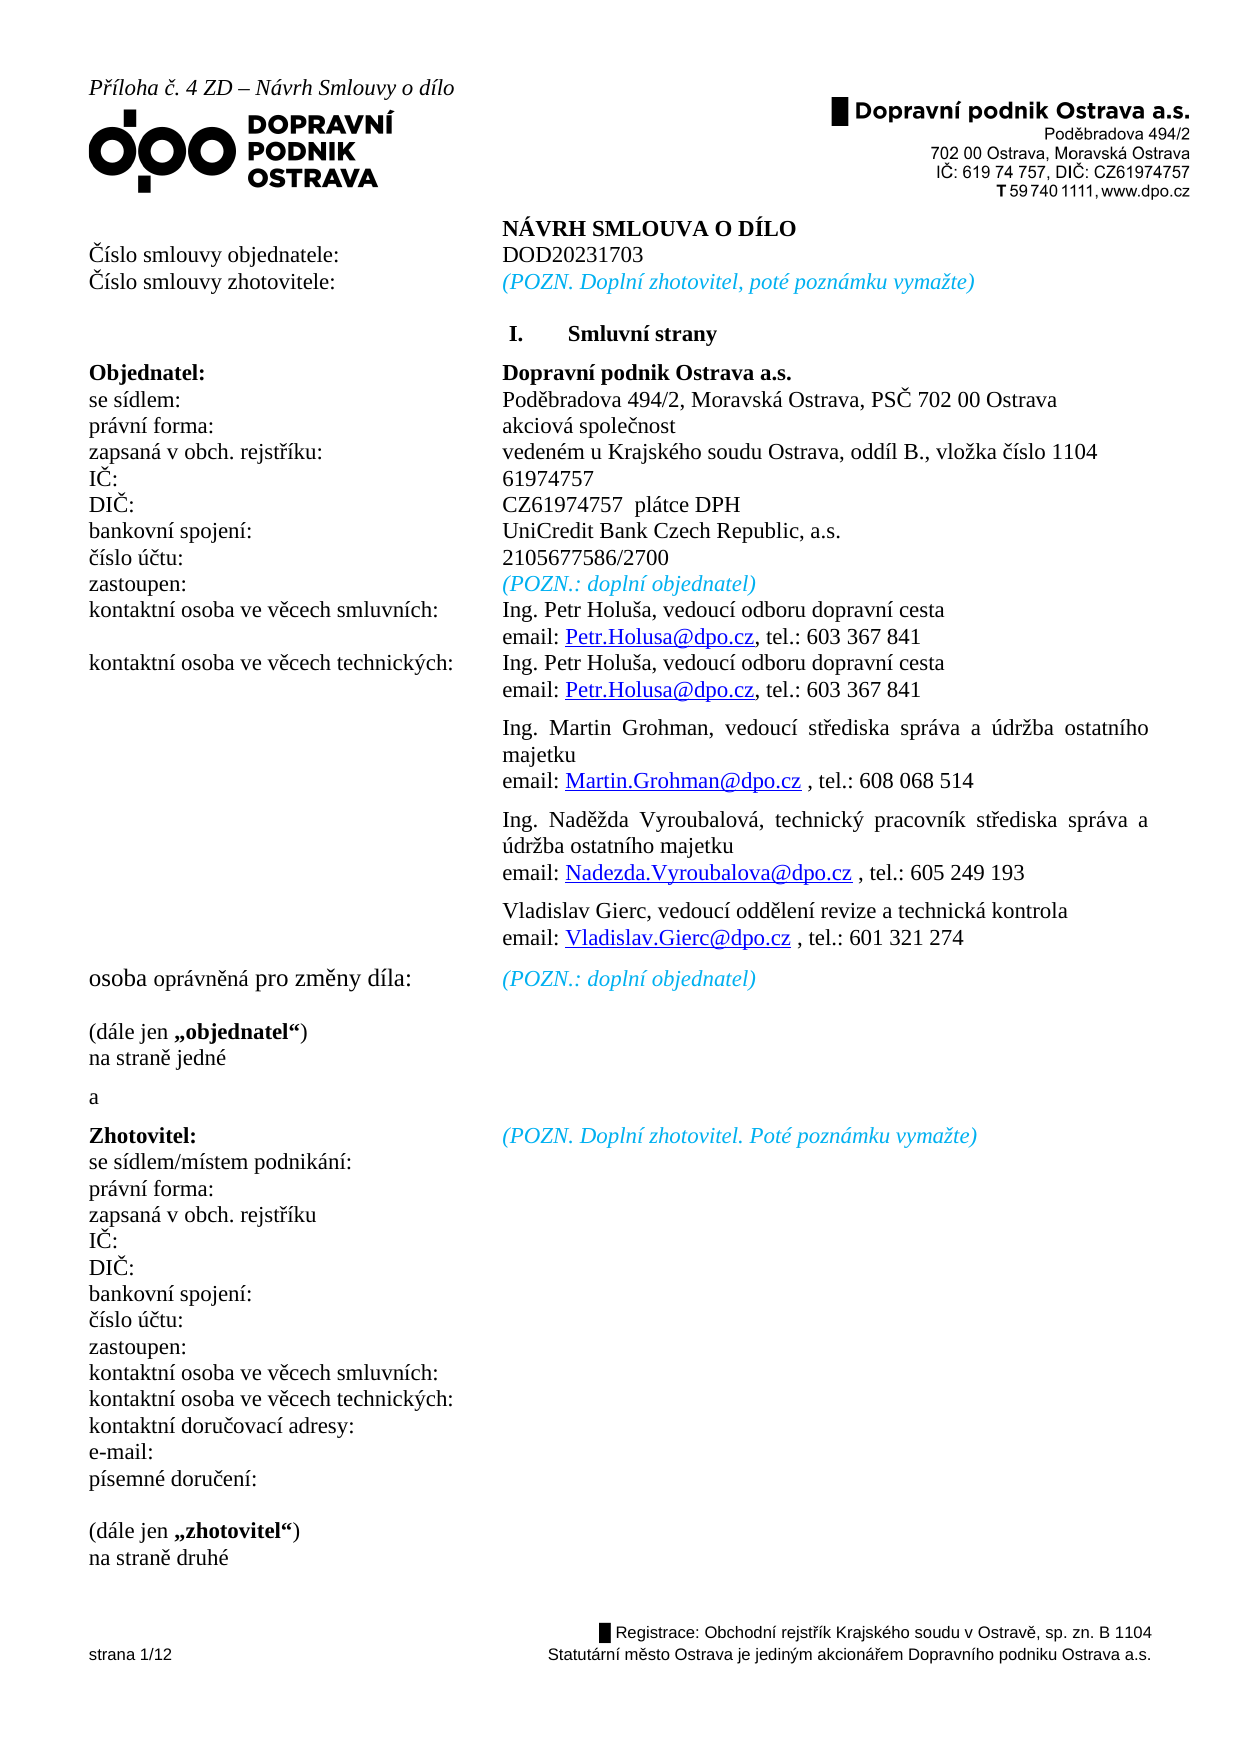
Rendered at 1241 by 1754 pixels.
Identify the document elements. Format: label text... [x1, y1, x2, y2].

text (dále jen „zhotovitel“) [89, 1517, 1149, 1544]
text email: Nadezda.Vyroubalova@dpo.cz , tel.: 605 249 193 [89, 859, 1149, 885]
text bankovní spojení: UniCredit Bank Czech Republic, a.s. [89, 517, 1149, 544]
text Číslo smlouvy objednatele: DOD20231703 [89, 241, 1152, 268]
text Vladislav Gierc, vedoucí oddělení revize a technická kontrola [89, 898, 1149, 924]
text bankovní spojení: [89, 1280, 1149, 1306]
text osoba oprávněná pro změny díla: (POZN.: doplní objednatel) [89, 963, 1149, 992]
text email: Vladislav.Gierc@dpo.cz , tel.: 601 321 274 [89, 924, 1149, 950]
text zastoupen: (POZN.: doplní objednatel) [89, 570, 1149, 597]
text Číslo smlouvy zhotovitele: (POZN. Doplní zhotovitel, poté poznámku vymažte) [89, 268, 1152, 294]
text zapsaná v obch. rejstříku: vedeném u Krajského soudu Ostrava, oddíl B., vložka číslo 1104 [89, 438, 1149, 465]
text Objednatel: Dopravní podnik Ostrava a.s. [89, 359, 1149, 386]
text na straně jedné [89, 1044, 1149, 1071]
text číslo účtu: [89, 1306, 1149, 1333]
text kontaktní osoba ve věcech technických: [89, 1386, 1149, 1412]
text e-mail: [89, 1438, 1149, 1464]
text email: Petr.Holusa@dpo.cz, tel.: 603 367 841 [89, 623, 1149, 649]
text zapsaná v obch. rejstříku [89, 1201, 1149, 1227]
text kontaktní doručovací adresy: [89, 1412, 1149, 1438]
text email: Martin.Grohman@dpo.cz , tel.: 608 068 514 [89, 767, 1149, 793]
text Ing. Naděžda Vyroubalová, technický pracovník střediska správa a údržba ostatního majetku [89, 806, 1149, 859]
text a [89, 1083, 1149, 1109]
text zastoupen: [89, 1333, 1149, 1359]
text Ing. Martin Grohman, vedoucí střediska správa a údržba ostatního majetku [89, 714, 1149, 767]
text Zhotovitel: (POZN. Doplní zhotovitel. Poté poznámku vymažte) [89, 1122, 1149, 1148]
text NÁVRH SMLOUVA O DÍLO [89, 215, 1152, 241]
text kontaktní osoba ve věcech smluvních: Ing. Petr Holuša, vedoucí odboru dopravní cesta [89, 597, 1149, 623]
text právní forma: [89, 1175, 1149, 1201]
text (dále jen „objednatel“) [89, 1018, 1149, 1044]
text se sídlem/místem podnikání: [89, 1148, 1149, 1175]
list Smluvní strany [89, 321, 1152, 347]
picture [831, 97, 1190, 200]
text IČ: [89, 1227, 1149, 1254]
text DIČ: [89, 1254, 1149, 1280]
text právní forma: akciová společnost [89, 412, 1149, 438]
text se sídlem: Poděbradova 494/2, Moravská Ostrava, PSČ 702 00 Ostrava [89, 386, 1149, 412]
text kontaktní osoba ve věcech technických: Ing. Petr Holuša, vedoucí odboru dopravní cesta [89, 649, 1149, 676]
picture [88, 109, 395, 193]
text email: Petr.Holusa@dpo.cz, tel.: 603 367 841 [89, 676, 1149, 702]
text IČ: 61974757 [89, 465, 1149, 491]
text číslo účtu: 2105677586/2700 [89, 544, 1149, 570]
text DIČ: CZ61974757 plátce DPH [89, 491, 1149, 517]
text kontaktní osoba ve věcech smluvních: [89, 1359, 1149, 1386]
text písemné doručení: [89, 1464, 1149, 1491]
text na straně druhé [89, 1544, 1149, 1570]
